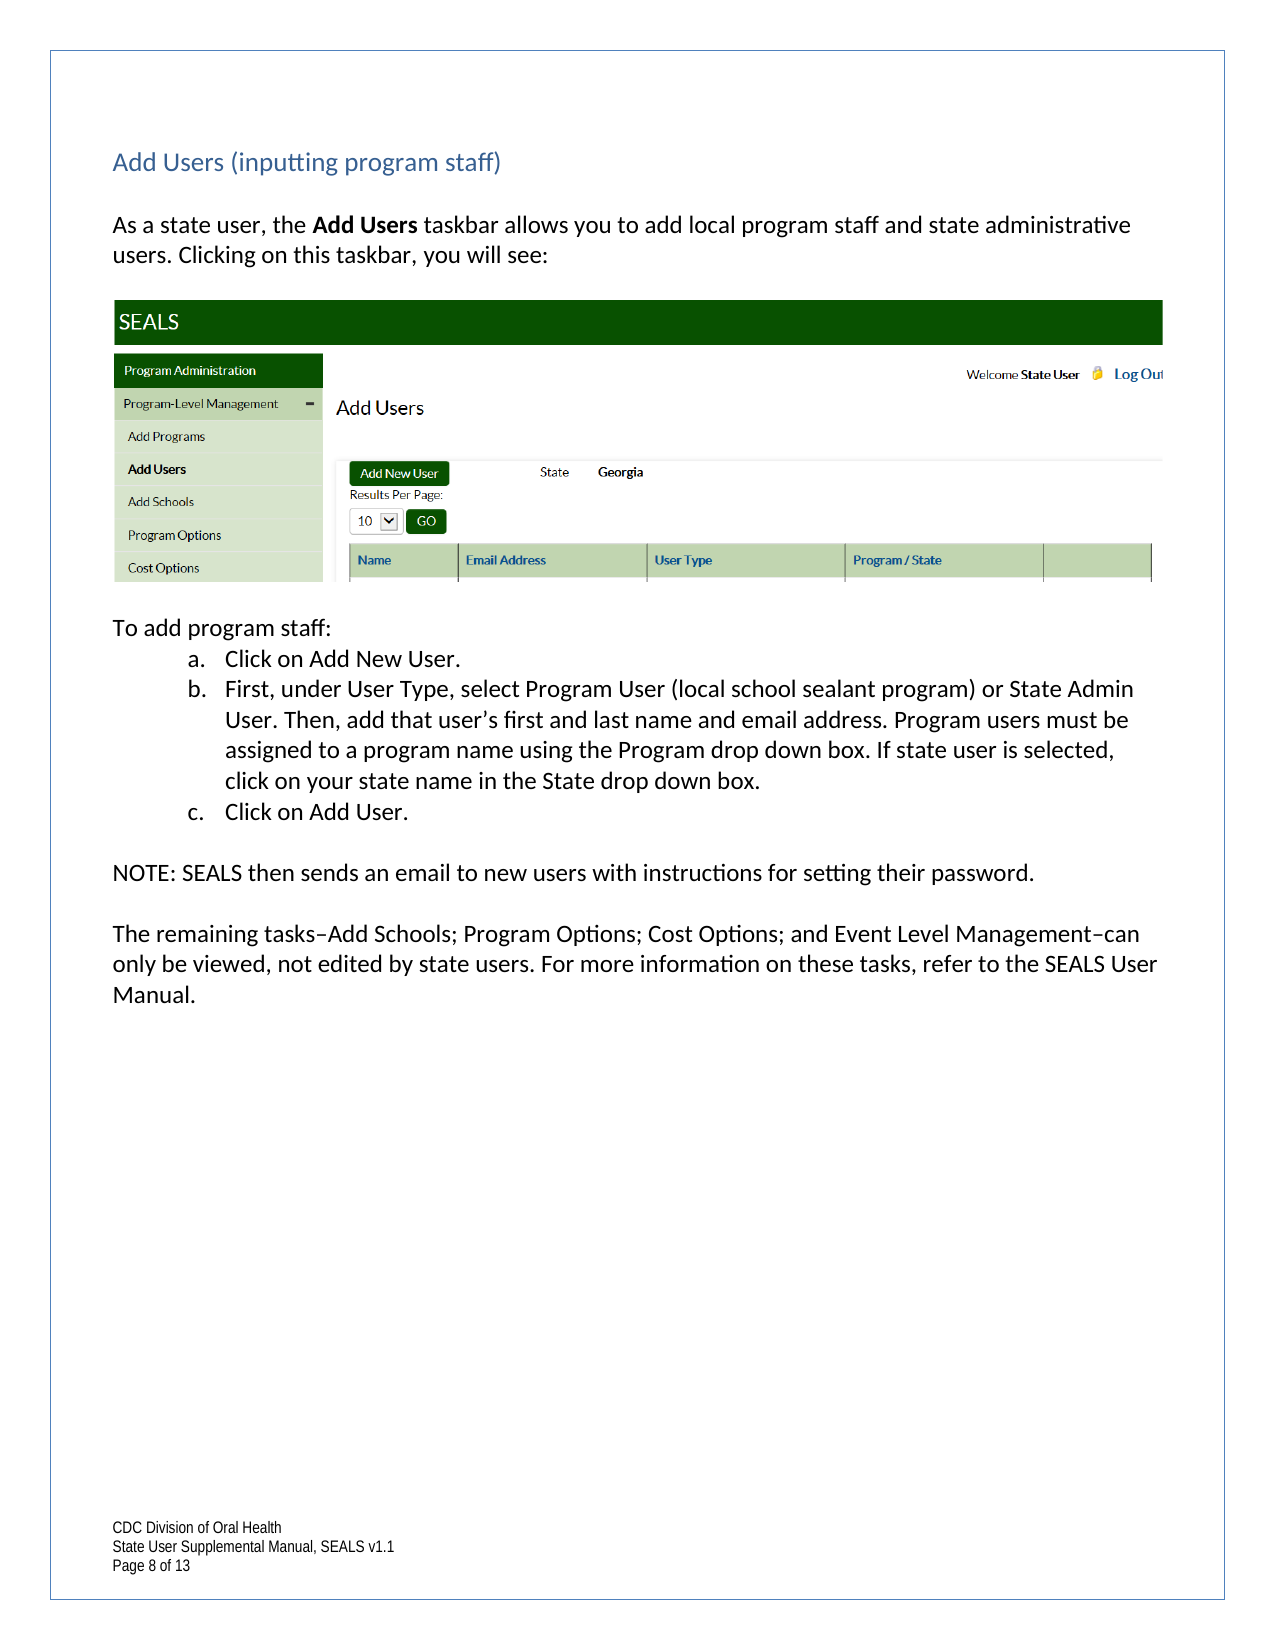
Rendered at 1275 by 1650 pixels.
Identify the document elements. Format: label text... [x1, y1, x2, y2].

text NOTE: SEALS then sends an email to new users with instructions for setting their password. [112, 857, 1162, 887]
subtitle Add Users (inputting program staff) [112, 146, 1162, 178]
text As a state user, the Add Users taskbar allows you to add local program staff and state administrative users. Clicking on this taskbar, you will see: [112, 209, 1162, 270]
picture [112, 300, 1163, 582]
list Click on Add User. [187, 796, 1162, 826]
text To add program staff: [112, 613, 1162, 643]
list Click on Add New User. [187, 643, 1162, 674]
text The remaining tasks–Add Schools; Program Options; Cost Options; and Event Level Management–can only be viewed, not edited by state users. For more information on these tasks, refer to the SEALS User Manual. [112, 918, 1162, 1009]
list First, under User Type, select Program User (local school sealant program) or State Admin User. Then, add that user’s first and last name and email address. Program users must be assigned to a program name using the Program drop down box. If state user is selected, click on your state name in the State drop down box. [187, 674, 1162, 796]
